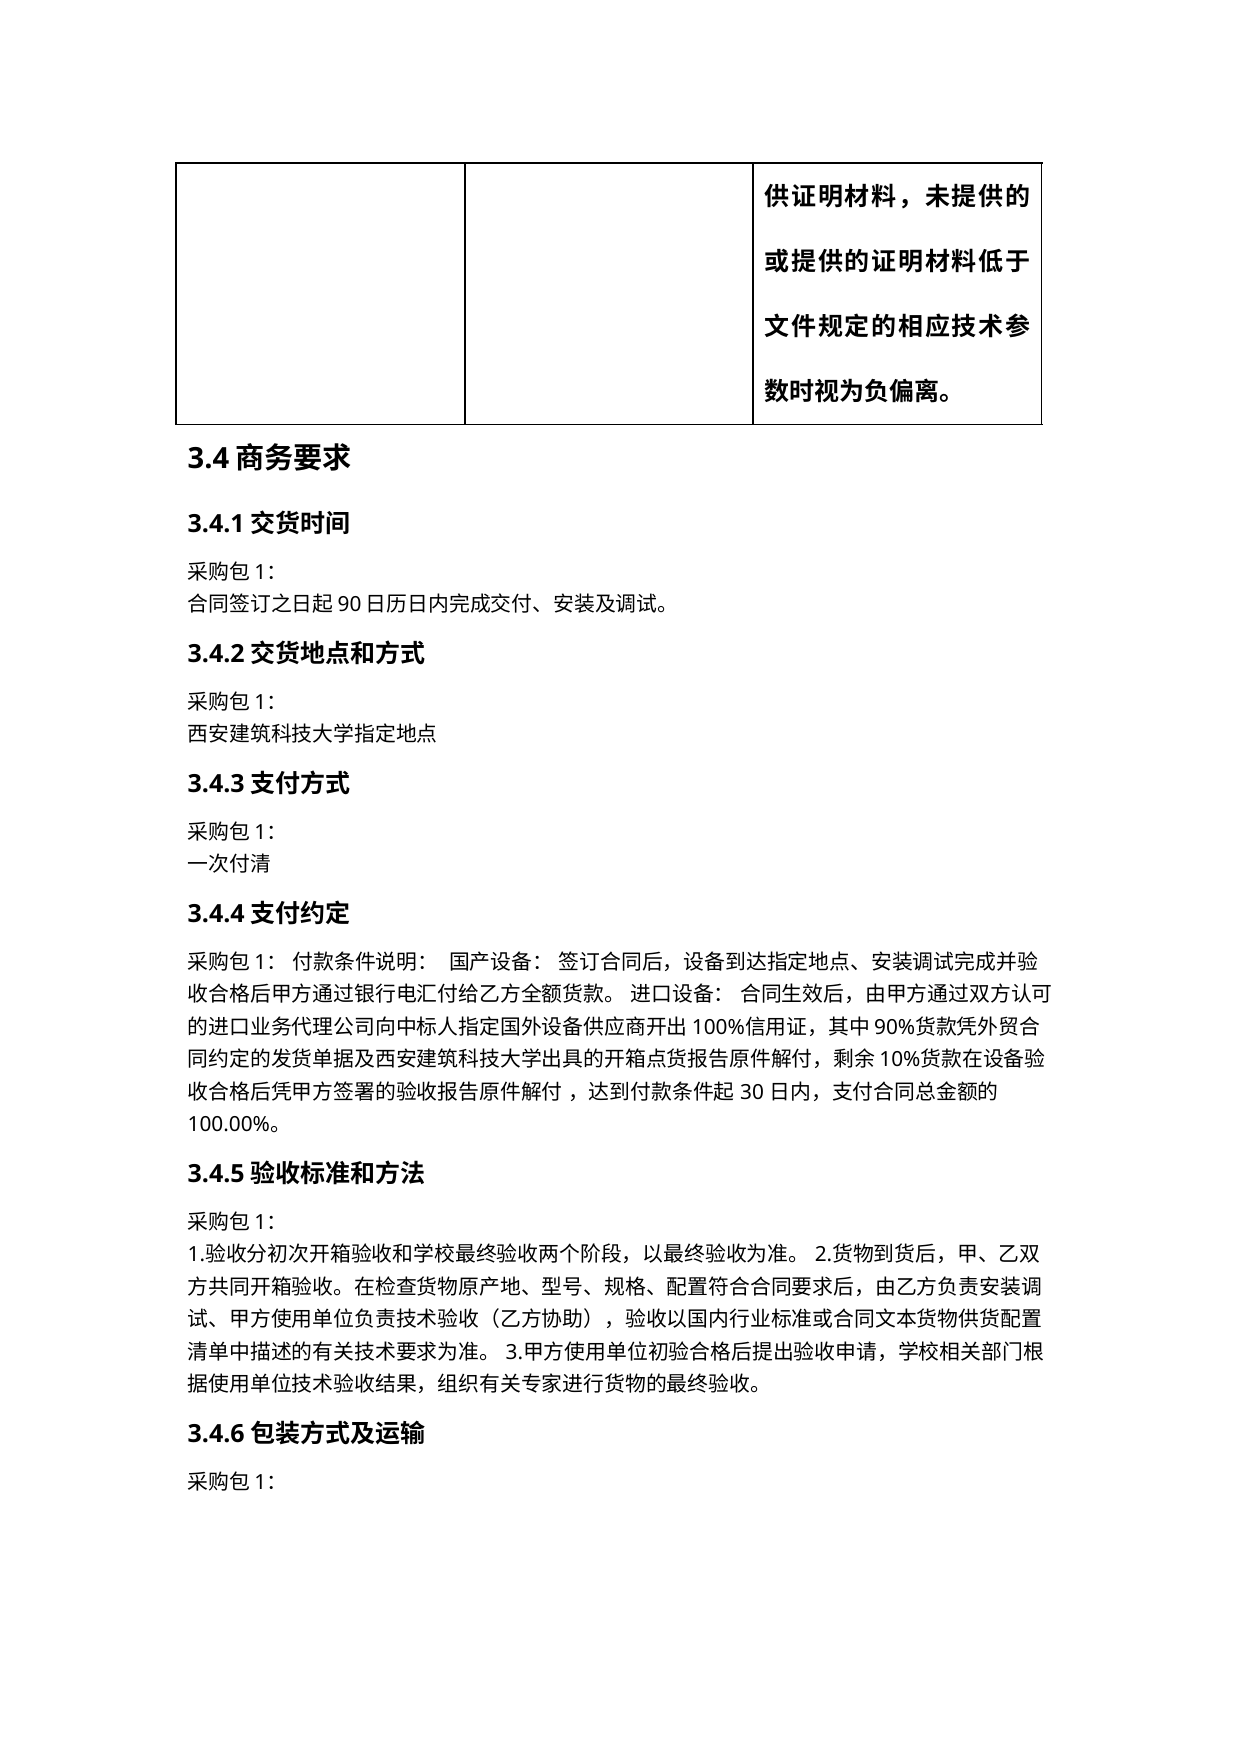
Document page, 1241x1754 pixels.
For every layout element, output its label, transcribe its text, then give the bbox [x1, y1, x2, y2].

text 采购包1： [187, 685, 1053, 718]
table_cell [754, 164, 1041, 423]
table_cell 1 [177, 164, 464, 423]
text 1.验收分初次开箱验收和学校最终验收两个阶段，以最终验收为准。 2.货物到货后，甲、乙双方共同开箱验收。在检查货物原产地、型号、规格、配置符合合同要求后，由乙方负责安装调试、甲方使用单位负责技术验收（乙方协助），验收以国内行业标准或合同文本货物供货配置清单中描述的有关技术要求为准。 3.甲方使用单位初验合格后提出验收申请，学校相关部门根据使用单位技术验收结果，组织有关专家进行货物的最终验收。 [187, 1238, 1053, 1400]
text 3.4.3支付方式 [187, 750, 1053, 815]
text 3.4.2交货地点和方式 [187, 620, 1053, 685]
table_cell [466, 164, 752, 423]
text 3.4.5验收标准和方法 [187, 1140, 1053, 1205]
text 采购包1： [187, 1205, 1053, 1238]
text 采购包1： 付款条件说明： 国产设备： 签订合同后，设备到达指定地点、安装调试完成并验收合格后甲方通过银行电汇付给乙方全额货款。 进口设备： 合同生效后，由甲方通过双方认可的进口业务代理公司向中标人指定国外设备供应商开出100%信用证，其中90%货款凭外贸合同约定的发货单据及西安建筑科技大学出具的开箱点货报告原件解付，剩余10%货款在设备验收合格后凭甲方签署的验收报告原件解付 ，达到付款条件起 30 日内，支付合同总金额的 100.00%。 [187, 945, 1053, 1140]
text 3.4.4支付约定 [187, 880, 1053, 945]
text 采购包1： [187, 555, 1053, 588]
text 西安建筑科技大学指定地点 [187, 718, 1053, 750]
text 3.4商务要求 [187, 425, 1053, 490]
text 3.4.6包装方式及运输 [187, 1400, 1053, 1465]
text 合同签订之日起90日历日内完成交付、安装及调试。 [187, 588, 1053, 620]
text 一次付清 [187, 848, 1053, 880]
text 采购包1： [187, 1465, 1053, 1498]
text 采购包1： [187, 815, 1053, 848]
text 3.4.1交货时间 [187, 490, 1053, 555]
